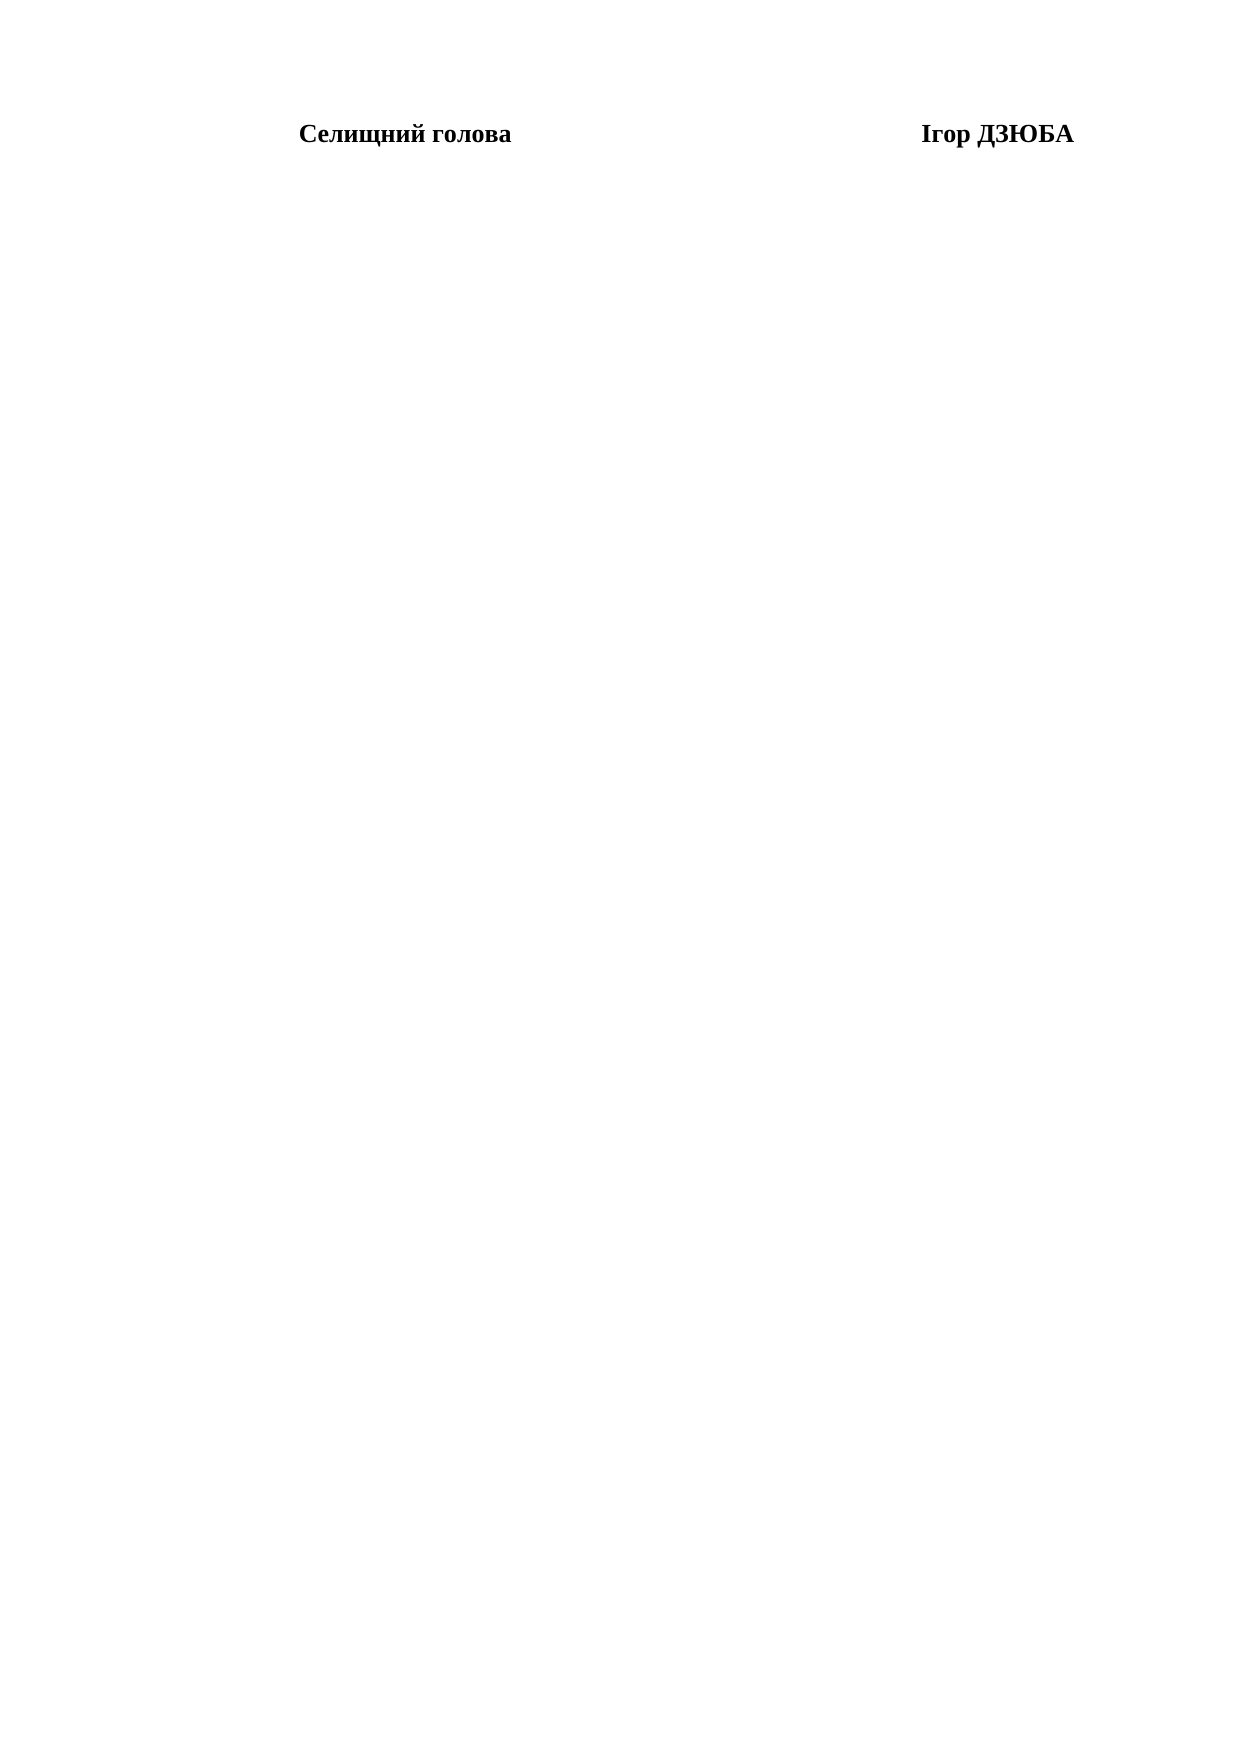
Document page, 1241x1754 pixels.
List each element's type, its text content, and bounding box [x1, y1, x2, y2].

text Селищний голова Ігор ДЗЮБА [221, 118, 1152, 148]
